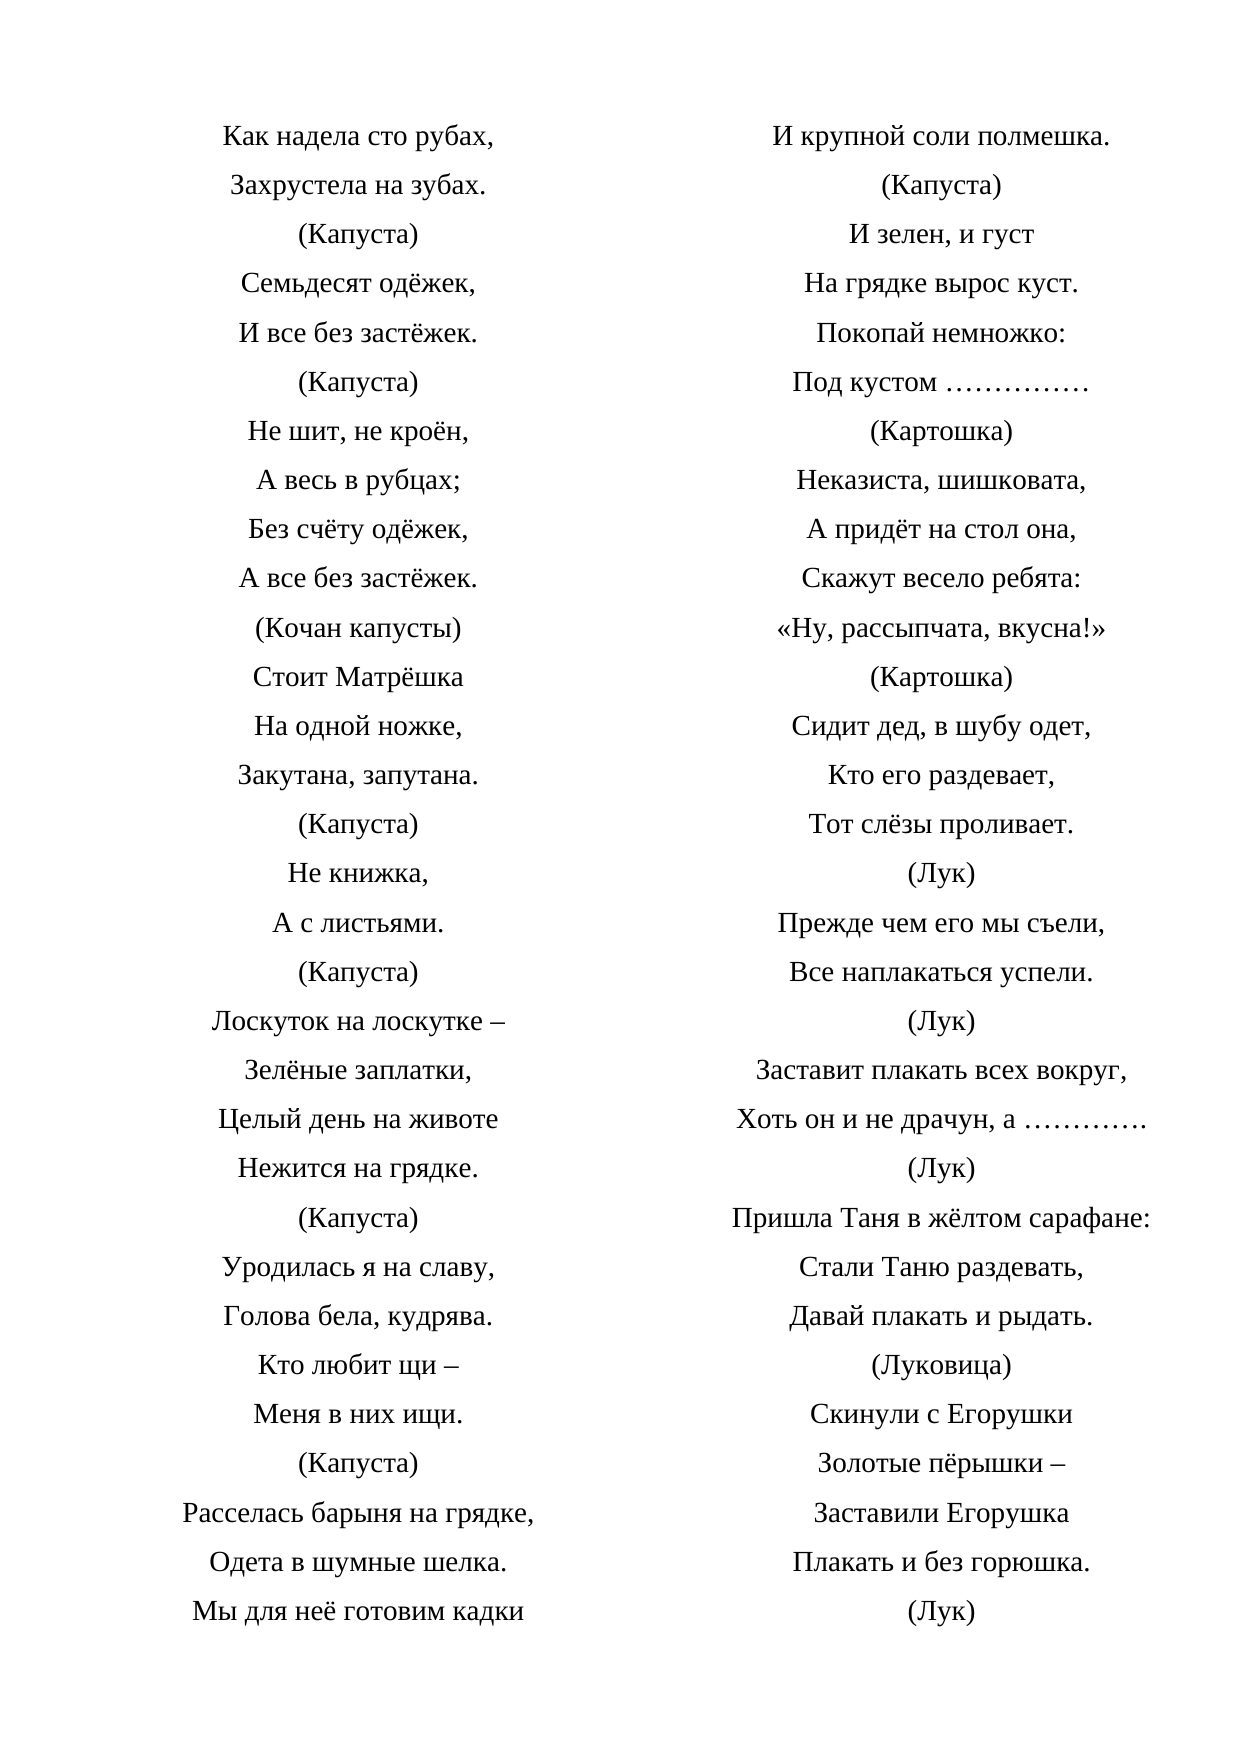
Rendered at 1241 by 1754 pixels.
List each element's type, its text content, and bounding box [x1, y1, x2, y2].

text (Капуста) [103, 1200, 613, 1233]
text Без счёту одёжек, [103, 511, 613, 545]
text Заставит плакать всех вокруг, [687, 1052, 1196, 1086]
text Скажут весело ребята: [687, 561, 1196, 594]
text (Картошка) [687, 413, 1196, 447]
text Стоит Матрёшка [103, 659, 613, 692]
text Золотые пёрышки – [687, 1446, 1196, 1479]
text Закутана, запутана. [103, 757, 613, 791]
text Прежде чем его мы съели, [687, 905, 1196, 938]
text Стали Таню раздевать, [687, 1249, 1196, 1282]
text (Картошка) [687, 659, 1196, 692]
text Захрустела на зубах. [103, 167, 613, 201]
text (Лук) [687, 1593, 1196, 1627]
text На грядке вырос куст. [687, 266, 1196, 299]
text (Капуста) [103, 806, 613, 840]
text (Капуста) [103, 364, 613, 397]
text (Луковица) [687, 1347, 1196, 1381]
text Нежится на грядке. [103, 1151, 613, 1184]
text Меня в них ищи. [103, 1396, 613, 1430]
text Не шит, не кроён, [103, 413, 613, 447]
text (Капуста) [103, 954, 613, 987]
text (Капуста) [103, 1446, 613, 1479]
text (Капуста) [103, 216, 613, 250]
text Одета в шумные шелка. [103, 1544, 613, 1577]
text (Капуста) [687, 167, 1196, 201]
text Мы для неё готовим кадки [103, 1593, 613, 1627]
text Голова бела, кудрява. [103, 1298, 613, 1332]
text (Лук) [687, 1003, 1196, 1037]
text (Лук) [687, 856, 1196, 889]
text Кто его раздевает, [687, 757, 1196, 791]
text Зелёные заплатки, [103, 1052, 613, 1086]
text На одной ножке, [103, 708, 613, 742]
text Как надела сто рубах, [103, 118, 613, 152]
text Сидит дед, в шубу одет, [687, 708, 1196, 742]
text А весь в рубцах; [103, 462, 613, 496]
text Плакать и без горюшка. [687, 1544, 1196, 1577]
text А все без застёжек. [103, 561, 613, 594]
text А придёт на стол она, [687, 511, 1196, 545]
text Покопай немножко: [687, 315, 1196, 348]
text Уродилась я на славу, [103, 1249, 613, 1282]
text Давай плакать и рыдать. [687, 1298, 1196, 1332]
text Расселась барыня на грядке, [103, 1495, 613, 1528]
text Кто любит щи – [103, 1347, 613, 1381]
text Целый день на животе [103, 1101, 613, 1135]
text И зелен, и густ [687, 216, 1196, 250]
text Скинули с Егорушки [687, 1396, 1196, 1430]
text Тот слёзы проливает. [687, 806, 1196, 840]
text И все без застёжек. [103, 315, 613, 348]
text Под кустом …………… [687, 364, 1196, 397]
text И крупной соли полмешка. [687, 118, 1196, 152]
text Неказиста, шишковата, [687, 462, 1196, 496]
text Лоскуток на лоскутке – [103, 1003, 613, 1037]
text (Лук) [687, 1151, 1196, 1184]
text Заставили Егорушка [687, 1495, 1196, 1528]
text Все наплакаться успели. [687, 954, 1196, 987]
text Семьдесят одёжек, [103, 266, 613, 299]
text Хоть он и не драчун, а …………. [687, 1101, 1196, 1135]
text (Кочан капусты) [103, 610, 613, 643]
text Не книжка, [103, 856, 613, 889]
text Пришла Таня в жёлтом сарафане: [687, 1200, 1196, 1233]
text «Ну, рассыпчата, вкусна!» [687, 610, 1196, 643]
text А с листьями. [103, 905, 613, 938]
